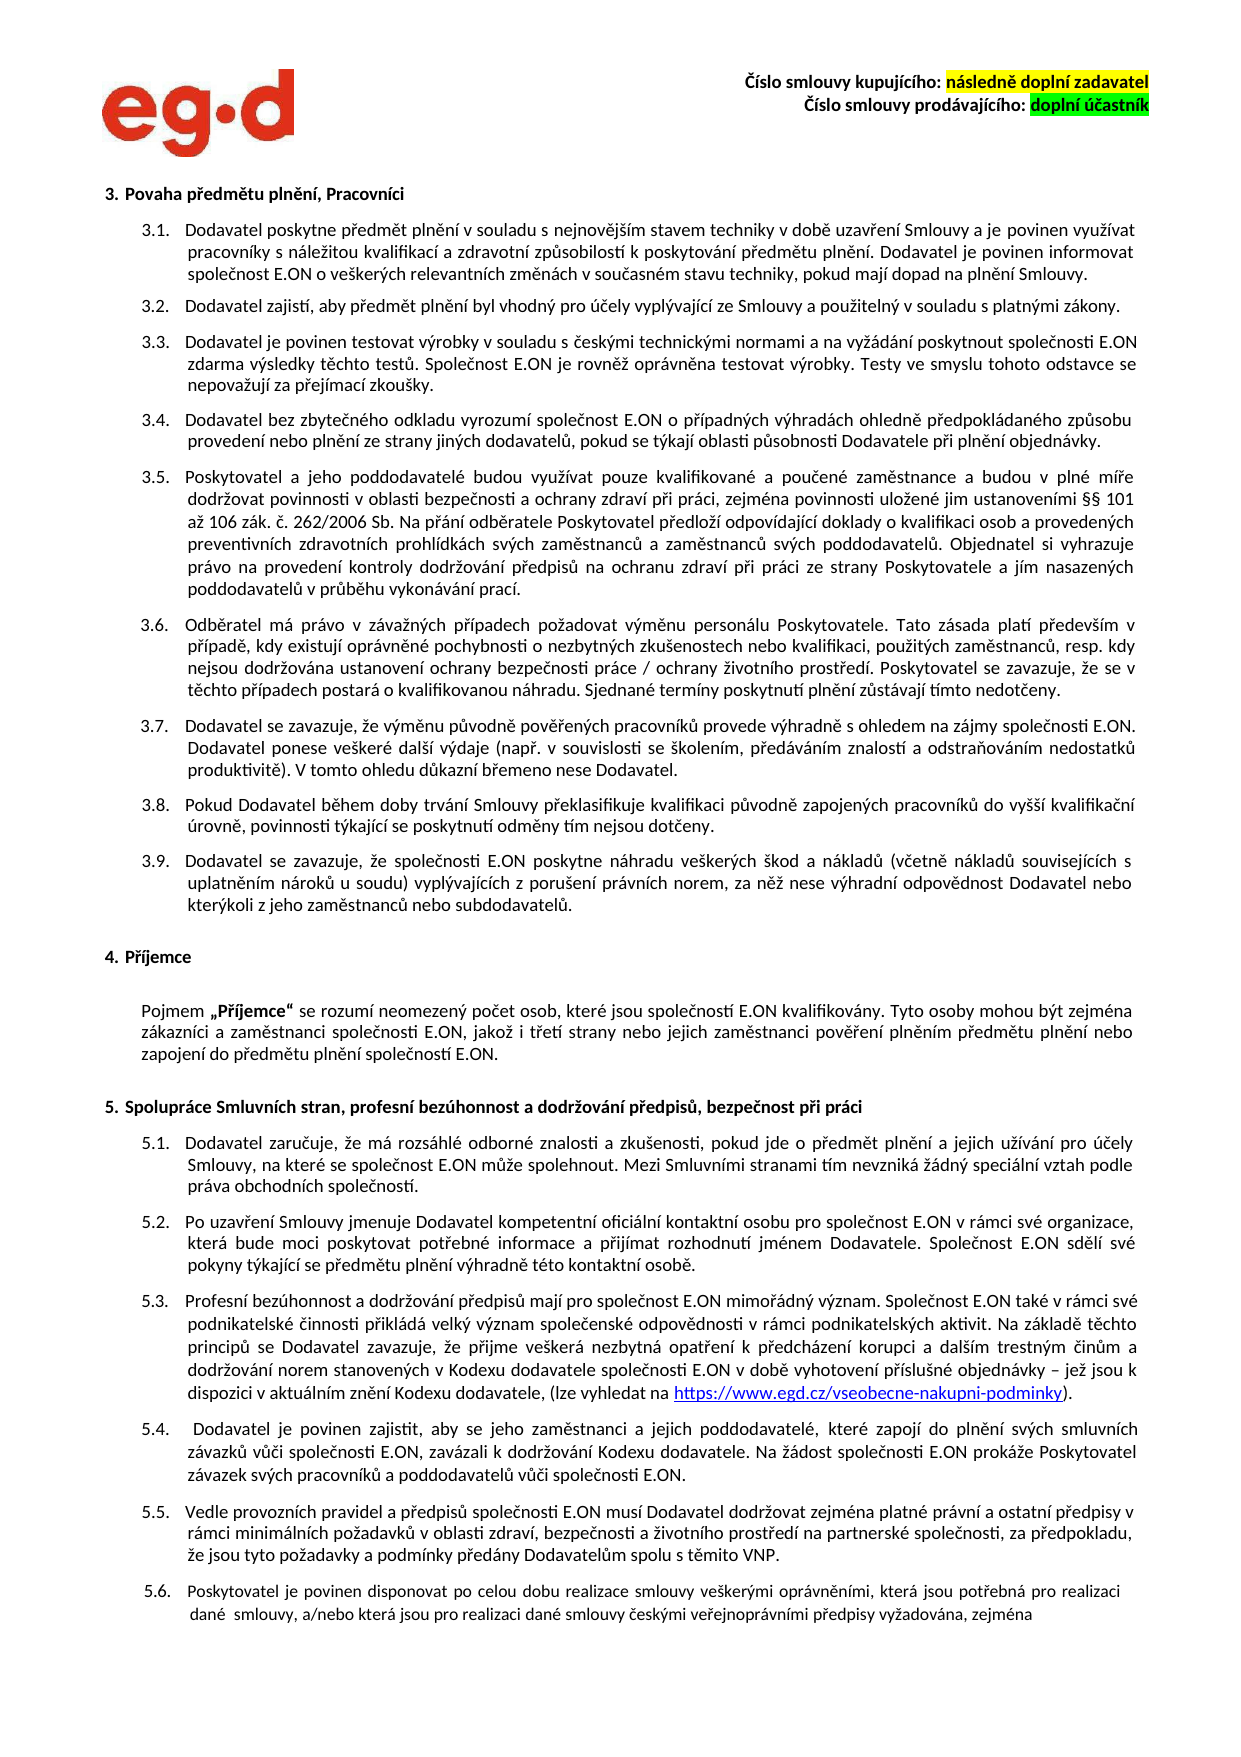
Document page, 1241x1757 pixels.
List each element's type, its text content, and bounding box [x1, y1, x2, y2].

subtitle Spolupráce Smluvních stran, profesní bezúhonnost a dodržování předpisů, bezpečnost při práci [104, 1096, 1161, 1118]
picture [102, 69, 294, 157]
subtitle Povaha předmětu plnění, Pracovníci [104, 182, 1161, 205]
list Vedle provozních pravidel a předpisů společnosti E.ON musí Dodavatel dodržovat zejména platné právní a ostatní předpisy v rámci minimálních požadavků v oblasti zdraví, bezpečnosti a životního prostředí na partnerské společnosti, za předpokladu, že jsou tyto požadavky a podmínky předány Dodavatelům spolu s těmito VNP. [141, 1501, 1134, 1566]
list Dodavatel poskytne předmět plnění v souladu s nejnovějším stavem techniky v době uzavření Smlouvy a je povinen využívat pracovníky s náležitou kvalifikací a zdravotní způsobilostí k poskytování předmětu plnění. Dodavatel je povinen informovat společnost E.ON o veškerých relevantních změnách v současném stavu techniky, pokud mají dopad na plnění Smlouvy. [141, 219, 1136, 285]
list Poskytovatel a jeho poddodavatelé budou využívat pouze kvalifikované a poučené zaměstnance a budou v plné míře dodržovat povinnosti v oblasti bezpečnosti a ochrany zdraví při práci, zejména povinnosti uložené jim ustanoveními §§ 101 až 106 zák. č. 262/2006 Sb. Na přání odběratele Poskytovatel předloží odpovídající doklady o kvalifikaci osob a provedených preventivních zdravotních prohlídkách svých zaměstnanců a zaměstnanců svých poddodavatelů. Objednatel si vyhrazuje právo na provedení kontroly dodržování předpisů na ochranu zdraví při práci ze strany Poskytovatele a jím nasazených poddodavatelů v průběhu vykonávání prací. [141, 465, 1136, 600]
list Dodavatel bez zbytečného odkladu vyrozumí společnost E.ON o případných výhradách ohledně předpokládaného způsobu provedení nebo plnění ze strany jiných dodavatelů, pokud se týkají oblasti působnosti Dodavatele při plnění objednávky. [141, 410, 1133, 452]
list Dodavatel je povinen testovat výrobky v souladu s českými technickými normami a na vyžádání poskytnout společnosti E.ON zdarma výsledky těchto testů. Společnost E.ON je rovněž oprávněna testovat výrobky. Testy ve smyslu tohoto odstavce se nepovažují za přejímací zkoušky. [141, 331, 1138, 396]
list Poskytovatel je povinen disponovat po celou dobu realizace smlouvy veškerými oprávněními, která jsou potřebná pro realizaci dané smlouvy, a/nebo která jsou pro realizaci dané smlouvy českými veřejnoprávními předpisy vyžadována, zejména [144, 1580, 1121, 1624]
list Profesní bezúhonnost a dodržování předpisů mají pro společnost E.ON mimořádný význam. Společnost E.ON také v rámci své podnikatelské činnosti přikládá velký význam společenské odpovědnosti v rámci podnikatelských aktivit. Na základě těchto principů se Dodavatel zavazuje, že přijme veškerá nezbytná opatření k předcházení korupci a dalším trestným činům a dodržování norem stanovených v Kodexu dodavatele společnosti E.ON v době vyhotovení příslušné objednávky – jež jsou k dispozici v aktuálním znění Kodexu dodavatele, (lze vyhledat na https://www.egd.cz/vseobecne-nakupni-podminky). [141, 1289, 1138, 1404]
list Dodavatel se zavazuje, že společnosti E.ON poskytne náhradu veškerých škod a nákladů (včetně nákladů souvisejících s uplatněním nároků u soudu) vyplývajících z porušení právních norem, za něž nese výhradní odpovědnost Dodavatel nebo kterýkoli z jeho zaměstnanců nebo subdodavatelů. [141, 850, 1134, 916]
list Odběratel má právo v závažných případech požadovat výměnu personálu Poskytovatele. Tato zásada platí především v případě, kdy existují oprávněné pochybnosti o nezbytných zkušenostech nebo kvalifikaci, použitých zaměstnanců, resp. kdy nejsou dodržována ustanovení ochrany bezpečnosti práce / ochrany životního prostředí. Poskytovatel se zavazuje, že se v těchto případech postará o kvalifikovanou náhradu. Sjednané termíny poskytnutí plnění zůstávají tímto nedotčeny. [140, 614, 1137, 701]
list Dodavatel zajistí, aby předmět plnění byl vhodný pro účely vyplývající ze Smlouvy a použitelný v souladu s platnými zákony. [141, 294, 1161, 317]
text Pojmem „Příjemce“ se rozumí neomezený počet osob, které jsou společností E.ON kvalifikovány. Tyto osoby mohou být zejména zákazníci a zaměstnanci společnosti E.ON, jakož i třetí strany nebo jejich zaměstnanci pověření plněním předmětu plnění nebo zapojení do předmětu plnění společností E.ON. [141, 1000, 1134, 1065]
list Dodavatel je povinen zajistit, aby se jeho zaměstnanci a jejich poddodavatelé, které zapojí do plnění svých smluvních závazků vůči společnosti E.ON, zavázali k dodržování Kodexu dodavatele. Na žádost společnosti E.ON prokáže Poskytovatel závazek svých pracovníků a poddodavatelů vůči společnosti E.ON. [141, 1417, 1138, 1486]
list Dodavatel zaručuje, že má rozsáhlé odborné znalosti a zkušenosti, pokud jde o předmět plnění a jejich užívání pro účely Smlouvy, na které se společnost E.ON může spolehnout. Mezi Smluvními stranami tím nevzniká žádný speciální vztah podle práva obchodních společností. [141, 1132, 1134, 1197]
subtitle Příjemce [104, 945, 1161, 968]
list Pokud Dodavatel během doby trvání Smlouvy překlasifikuje kvalifikaci původně zapojených pracovníků do vyšší kvalifikační úrovně, povinnosti týkající se poskytnutí odměny tím nejsou dotčeny. [141, 794, 1137, 837]
list Dodavatel se zavazuje, že výměnu původně pověřených pracovníků provede výhradně s ohledem na zájmy společnosti E.ON. Dodavatel ponese veškeré další výdaje (např. v souvislosti se školením, předáváním znalostí a odstraňováním nedostatků produktivitě). V tomto ohledu důkazní břemeno nese Dodavatel. [140, 715, 1137, 781]
list Po uzavření Smlouvy jmenuje Dodavatel kompetentní oficiální kontaktní osobu pro společnost E.ON v rámci své organizace, která bude moci poskytovat potřebné informace a přijímat rozhodnutí jménem Dodavatele. Společnost E.ON sdělí své pokyny týkající se předmětu plnění výhradně této kontaktní osobě. [141, 1211, 1135, 1276]
